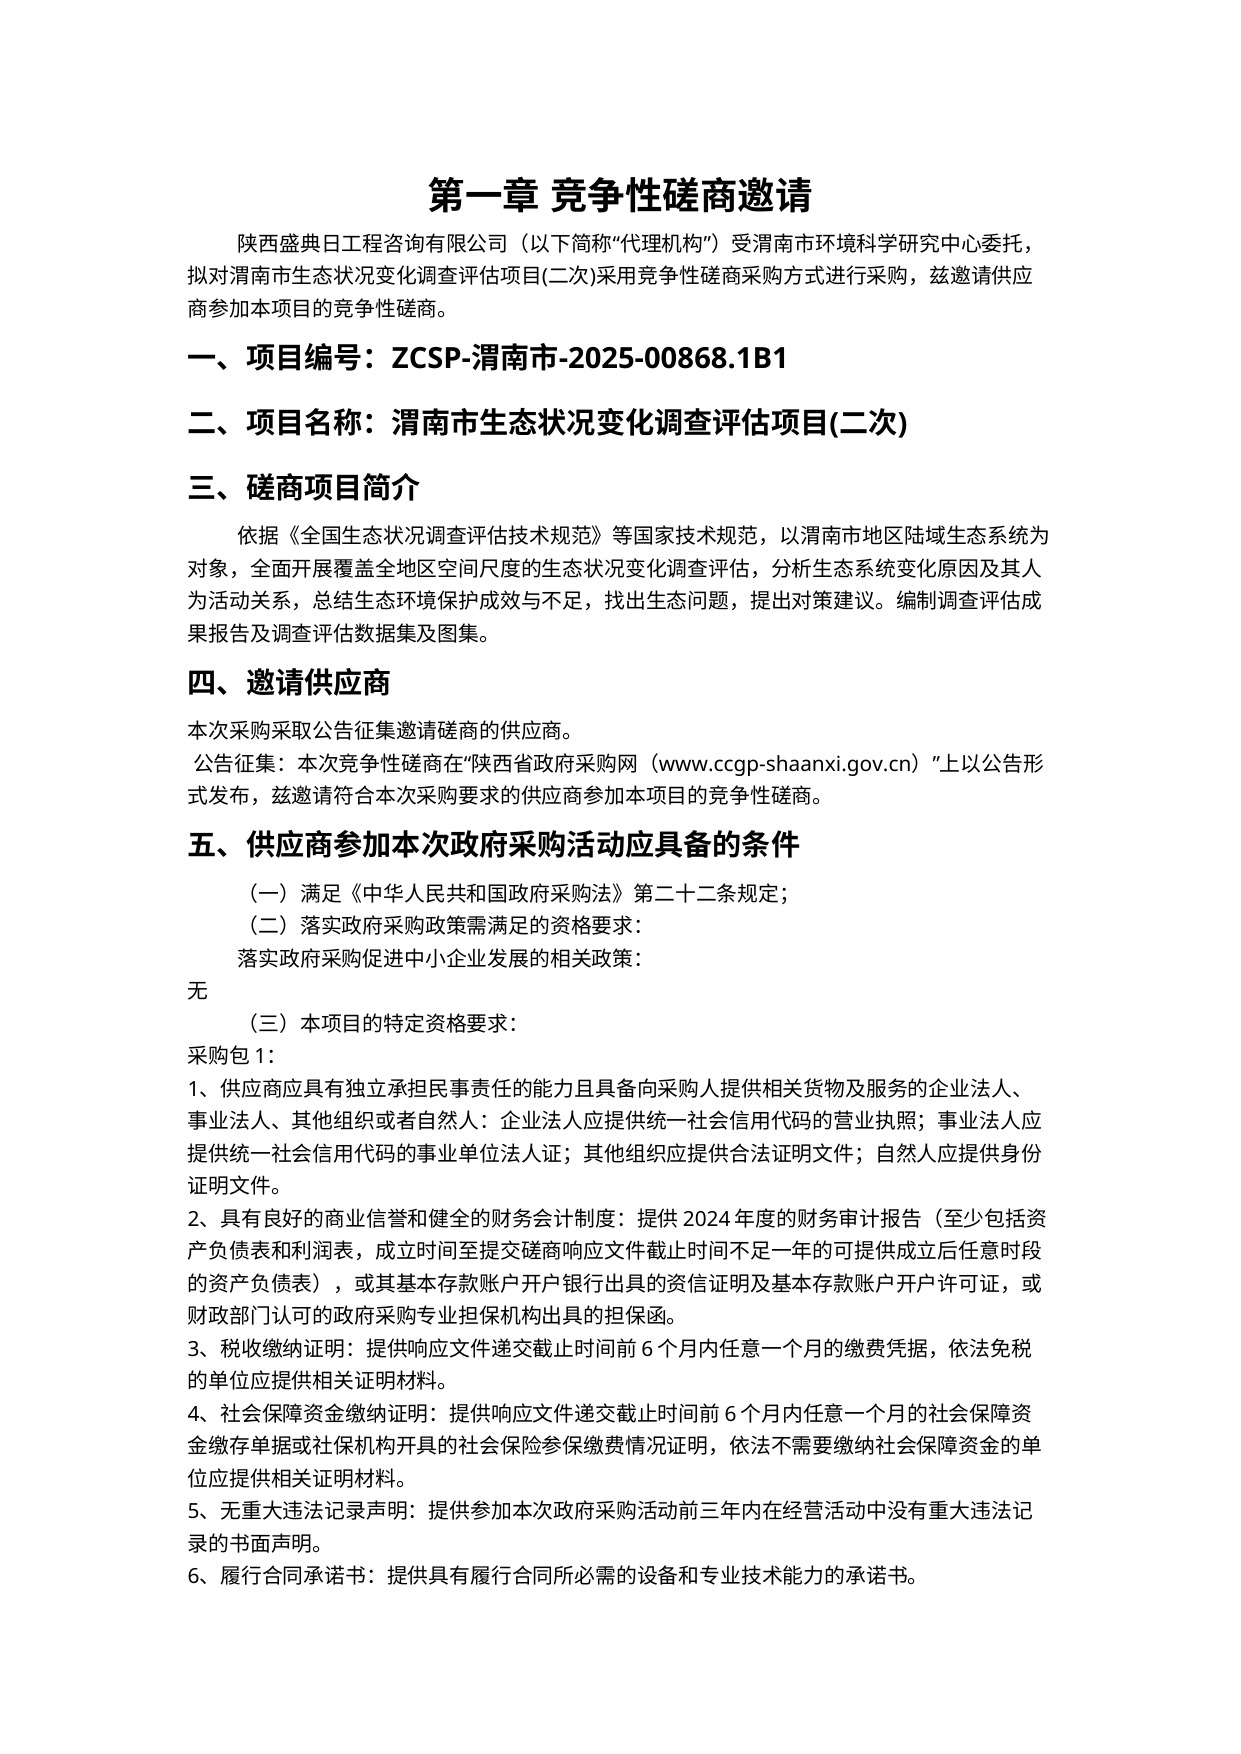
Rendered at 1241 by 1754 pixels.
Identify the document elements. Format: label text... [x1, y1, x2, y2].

text 4、社会保障资金缴纳证明：提供响应文件递交截止时间前6个月内任意一个月的社会保障资金缴存单据或社保机构开具的社会保险参保缴费情况证明，依法不需要缴纳社会保障资金的单位应提供相关证明材料。 [187, 1397, 1053, 1494]
text 5、无重大违法记录声明：提供参加本次政府采购活动前三年内在经营活动中没有重大违法记录的书面声明。 [187, 1494, 1053, 1559]
text 三、磋商项目简介 [187, 454, 1053, 519]
text 3、税收缴纳证明：提供响应文件递交截止时间前6个月内任意一个月的缴费凭据，依法免税的单位应提供相关证明材料。 [187, 1332, 1053, 1397]
text 2、具有良好的商业信誉和健全的财务会计制度：提供2024年度的财务审计报告（至少包括资产负债表和利润表，成立时间至提交磋商响应文件截止时间不足一年的可提供成立后任意时段的资产负债表），或其基本存款账户开户银行出具的资信证明及基本存款账户开户许可证，或财政部门认可的政府采购专业担保机构出具的担保函。 [187, 1202, 1053, 1332]
text （三）本项目的特定资格要求： [187, 1007, 1053, 1039]
text 依据《全国生态状况调查评估技术规范》等国家技术规范，以渭南市地区陆域生态系统为对象，全面开展覆盖全地区空间尺度的生态状况变化调查评估，分析生态系统变化原因及其人为活动关系，总结生态环境保护成效与不足，找出生态问题，提出对策建议。编制调查评估成果报告及调查评估数据集及图集。 [187, 519, 1053, 649]
text 公告征集：本次竞争性磋商在“陕西省政府采购网（www.ccgp-shaanxi.gov.cn）”上以公告形式发布，兹邀请符合本次采购要求的供应商参加本项目的竞争性磋商。 [187, 747, 1053, 812]
text 陕西盛典日工程咨询有限公司（以下简称“代理机构”）受渭南市环境科学研究中心委托，拟对渭南市生态状况变化调查评估项目(二次)采用竞争性磋商采购方式进行采购，兹邀请供应商参加本项目的竞争性磋商。 [187, 227, 1053, 324]
text 五、供应商参加本次政府采购活动应具备的条件 [187, 812, 1053, 877]
text 第一章 竞争性磋商邀请 [187, 162, 1053, 227]
text 一、项目编号：ZCSP-渭南市-2025-00868.1B1 [187, 324, 1053, 389]
text （二）落实政府采购政策需满足的资格要求： [187, 909, 1053, 942]
text 二、项目名称：渭南市生态状况变化调查评估项目(二次) [187, 389, 1053, 454]
text 四、邀请供应商 [187, 649, 1053, 714]
text 6、履行合同承诺书：提供具有履行合同所必需的设备和专业技术能力的承诺书。 [187, 1559, 1053, 1592]
text （一）满足《中华人民共和国政府采购法》第二十二条规定； [187, 877, 1053, 909]
text 落实政府采购促进中小企业发展的相关政策： [187, 942, 1053, 974]
text 1、供应商应具有独立承担民事责任的能力且具备向采购人提供相关货物及服务的企业法人、事业法人、其他组织或者自然人：企业法人应提供统一社会信用代码的营业执照；事业法人应提供统一社会信用代码的事业单位法人证；其他组织应提供合法证明文件；自然人应提供身份证明文件。 [187, 1072, 1053, 1202]
text 采购包1： [187, 1039, 1053, 1072]
text 无 [187, 974, 1053, 1007]
text 本次采购采取公告征集邀请磋商的供应商。 [187, 714, 1053, 747]
